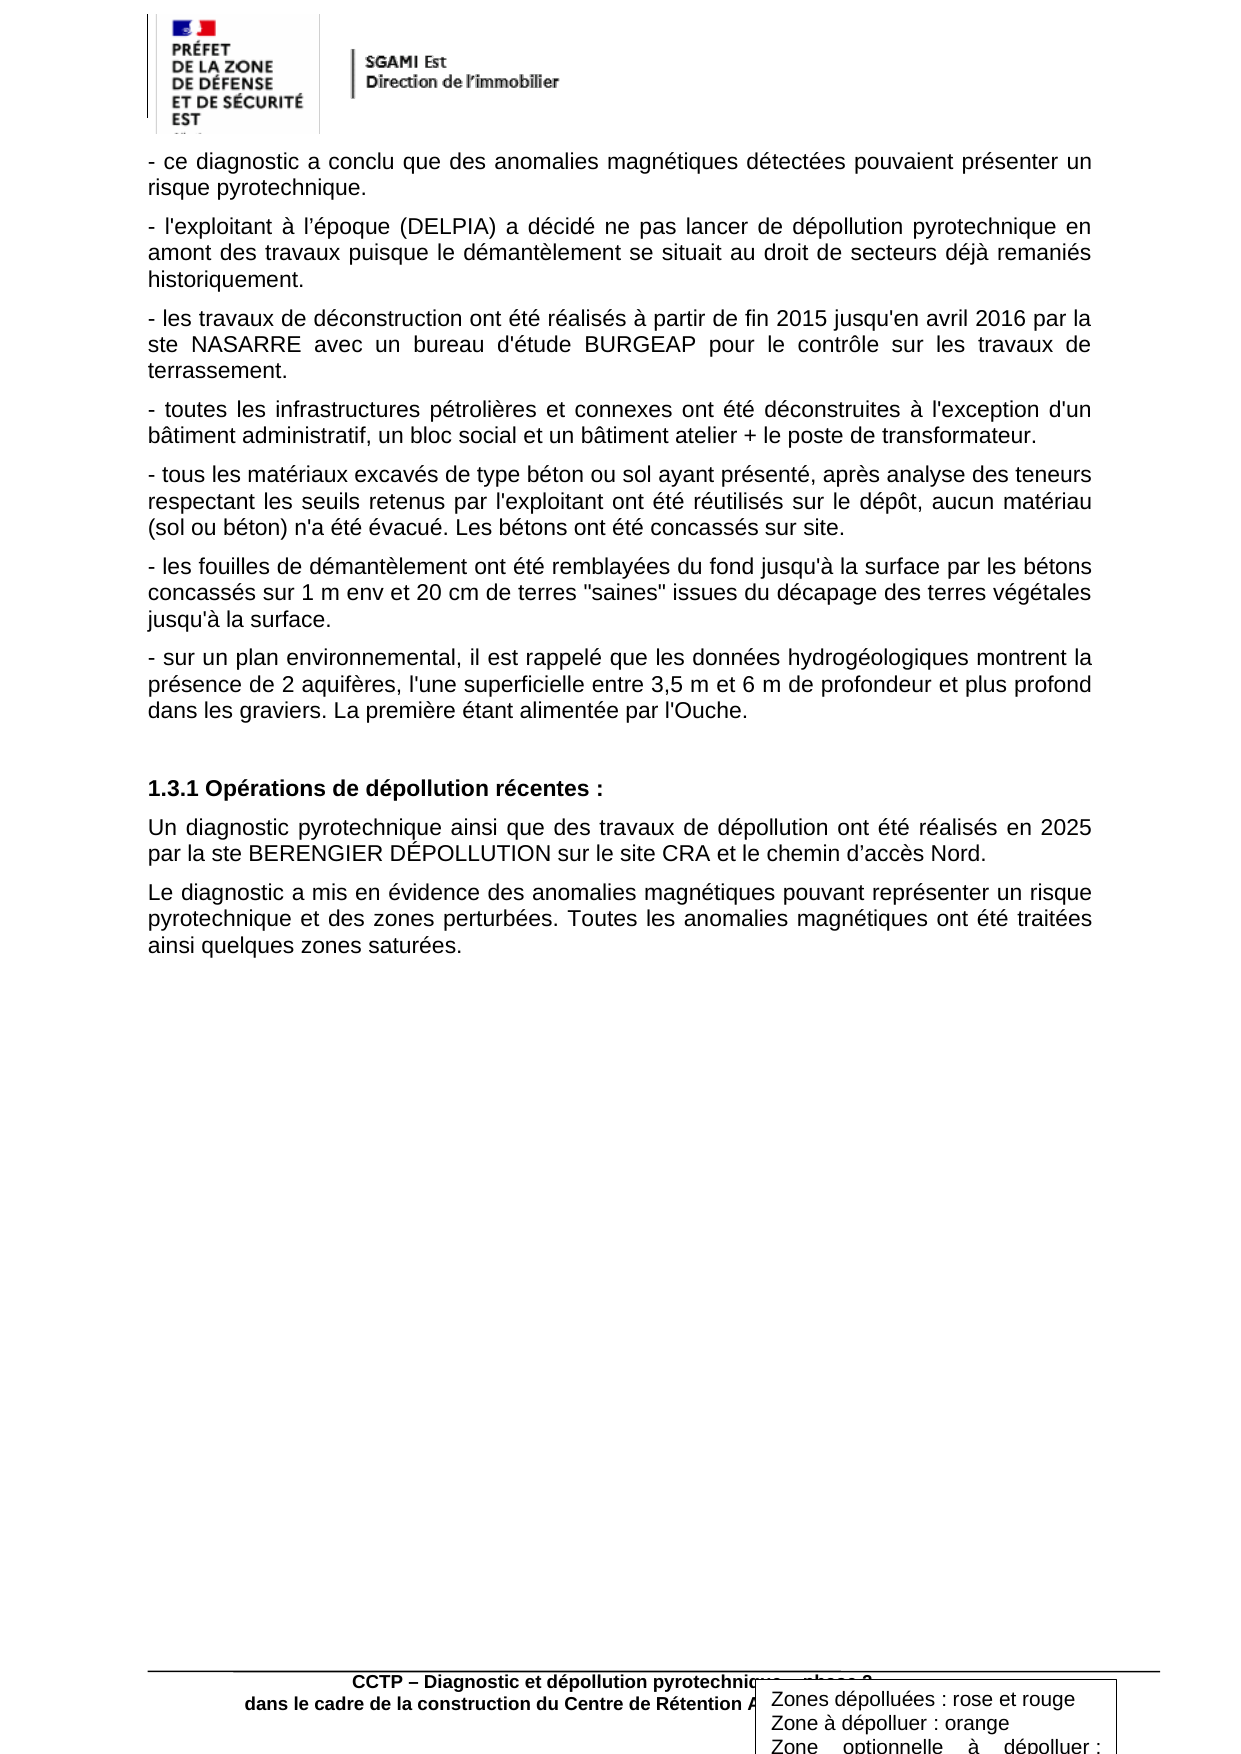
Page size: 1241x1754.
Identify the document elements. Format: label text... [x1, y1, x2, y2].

picture [147, 14, 578, 134]
text - l'exploitant à l’époque (DELPIA) a décidé ne pas lancer de dépollution pyrotechnique en amont des travaux puisque le démantèlement se situait au droit de secteurs déjà remaniés historiquement. [148, 213, 1093, 292]
text Le diagnostic a mis en évidence des anomalies magnétiques pouvant représenter un risque pyrotechnique et des zones perturbées. Toutes les anomalies magnétiques ont été traitées ainsi quelques zones saturées. [148, 879, 1093, 958]
text - les fouilles de démantèlement ont été remblayées du fond jusqu'à la surface par les bétons concassés sur 1 m env et 20 cm de terres "saines" issues du décapage des terres végétales jusqu'à la surface. [148, 553, 1093, 632]
text - les travaux de déconstruction ont été réalisés à partir de fin 2015 jusqu'en avril 2016 par la ste NASARRE avec un bureau d'étude BURGEAP pour le contrôle sur les travaux de terrassement. [148, 304, 1093, 383]
text - ce diagnostic a conclu que des anomalies magnétiques détectées pouvaient présenter un risque pyrotechnique. [148, 148, 1093, 200]
text - sur un plan environnemental, il est rappelé que les données hydrogéologiques montrent la présence de 2 aquifères, l'une superficielle entre 3,5 m et 6 m de profondeur et plus profond dans les graviers. La première étant alimentée par l'Ouche. [148, 644, 1093, 723]
text Un diagnostic pyrotechnique ainsi que des travaux de dépollution ont été réalisés en 2025 par la ste BERENGIER DÉPOLLUTION sur le site CRA et le chemin d’accès Nord. [148, 814, 1093, 866]
text - toutes les infrastructures pétrolières et connexes ont été déconstruites à l'exception d'un bâtiment administratif, un bloc social et un bâtiment atelier + le poste de transformateur. [148, 396, 1093, 449]
list 1.3.1 Opérations de dépollution récentes : [148, 775, 1093, 801]
text - tous les matériaux excavés de type béton ou sol ayant présenté, après analyse des teneurs respectant les seuils retenus par l'exploitant ont été réutilisés sur le dépôt, aucun matériau (sol ou béton) n'a été évacué. Les bétons ont été concassés sur site. [148, 461, 1093, 540]
